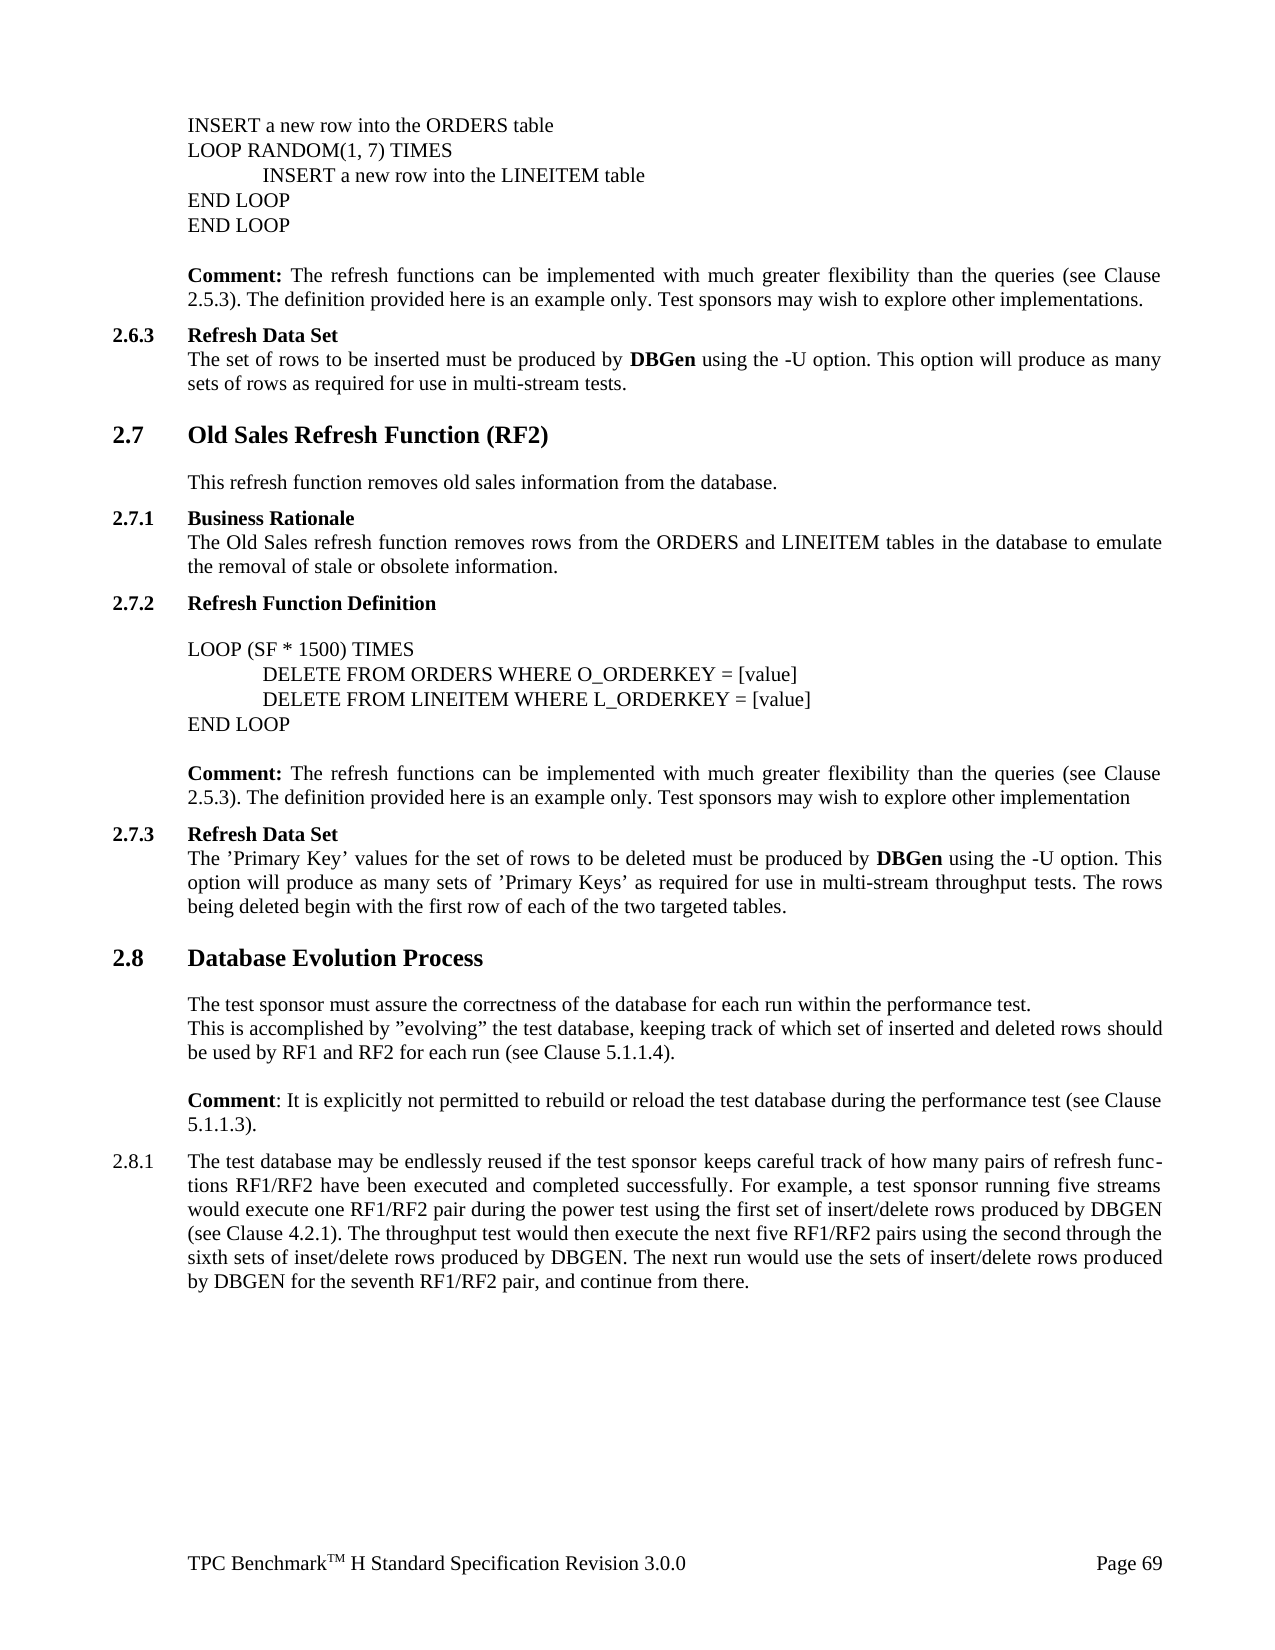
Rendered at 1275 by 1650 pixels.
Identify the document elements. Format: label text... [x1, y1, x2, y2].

text LOOP (SF * 1500) TIMES [187, 636, 1162, 661]
subtitle The test database may be endlessly reused if the test sponsor keeps careful track of how many pairs of refresh functions RF1/RF2 have been executed and completed successfully. For example, a test sponsor running five streams would execute one RF1/RF2 pair during the power test using the first set of insert/delete rows produced by DBGEN (see Clause 4.2.1). The throughput test would then execute the next five RF1/RF2 pairs using the second through the sixth sets of inset/delete rows produced by DBGEN. The next run would use the sets of insert/delete rows produced by DBGEN for the seventh RF1/RF2 pair, and continue from there.76 [112, 1149, 1162, 1293]
subtitle Old Sales Refresh Function (RF2) [112, 420, 1162, 449]
text The set of rows to be inserted must be produced by DBGen using the -U option. This option will produce as many sets of rows as required for use in multi-stream tests. [187, 347, 1162, 395]
text Comment: The refresh functions can be implemented with much greater flexibility than the queries (see Clause 2.5.3). The definition provided here is an example only. Test sponsors may wish to explore other implementation [187, 761, 1162, 809]
subtitle Refresh Data Set [112, 323, 1162, 347]
subtitle Refresh Function Definition [112, 591, 1162, 615]
text DELETE FROM ORDERS WHERE O_ORDERKEY = [value] [262, 661, 1162, 686]
text The ’Primary Key’ values for the set of rows to be deleted must be produced by DBGen using the -U option. This option will produce as many sets of ’Primary Keys’ as required for use in multi-stream throughput tests. The rows being deleted begin with the first row of each of the two targeted tables. [187, 846, 1162, 918]
text Comment: It is explicitly not permitted to rebuild or reload the test database during the performance test (see Clause 5.1.1.3). [187, 1088, 1162, 1136]
subtitle Database Evolution Process [112, 943, 1162, 971]
text This refresh function removes old sales information from the database. [187, 470, 1162, 494]
text Comment: The refresh functions can be implemented with much greater flexibility than the queries (see Clause 2.5.3). The definition provided here is an example only. Test sponsors may wish to explore other implementations. [187, 262, 1162, 311]
text END LOOP [187, 212, 1162, 237]
text END LOOP [187, 711, 1162, 736]
text DELETE FROM LINEITEM WHERE L_ORDERKEY = [value] [262, 686, 1162, 711]
text INSERT a new row into the LINEITEM table [262, 162, 1162, 187]
text INSERT a new row into the ORDERS table [187, 112, 1162, 137]
subtitle Business Rationale [112, 506, 1162, 530]
text LOOP RANDOM(1, 7) TIMES [187, 137, 1162, 162]
subtitle Refresh Data Set [112, 821, 1162, 846]
text END LOOP [187, 187, 1162, 212]
text The test sponsor must assure the correctness of the database for each run within the performance test. [187, 992, 1162, 1016]
text This is accomplished by ”evolving” the test database, keeping track of which set of inserted and deleted rows should be used by RF1 and RF2 for each run (see Clause 5.1.1.4). [187, 1016, 1162, 1064]
text The Old Sales refresh function removes rows from the ORDERS and LINEITEM tables in the database to emulate the removal of stale or obsolete information. [187, 530, 1162, 578]
